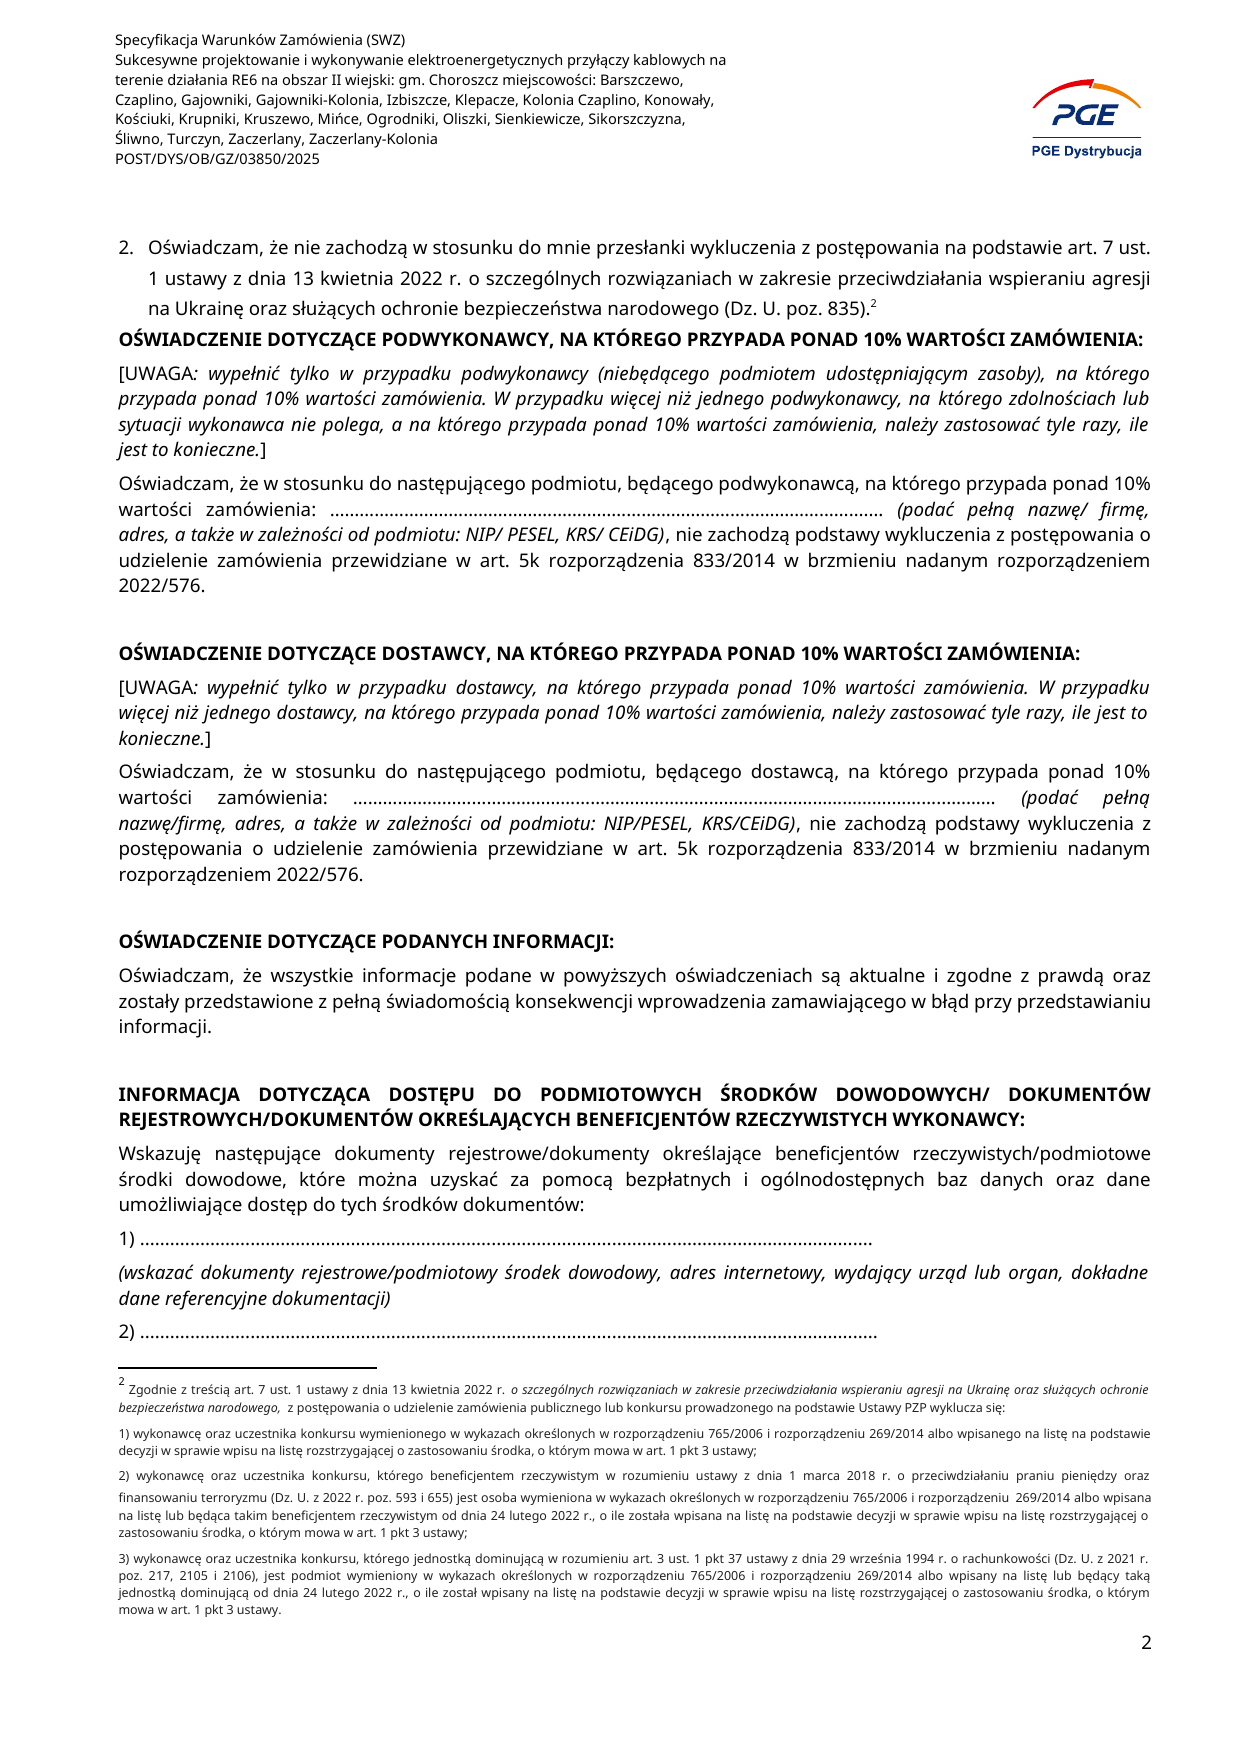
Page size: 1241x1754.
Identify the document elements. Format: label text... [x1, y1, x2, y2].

text [UWAGA: wypełnić tylko w przypadku podwykonawcy (niebędącego podmiotem udostępniającym zasoby), na którego przypada ponad 10% wartości zamówienia. W przypadku więcej niż jednego podwykonawcy, na którego zdolnościach lub sytuacji wykonawca nie polega, a na którego przypada ponad 10% wartości zamówienia, należy zastosować tyle razy, ile jest to konieczne.] [118, 360, 1152, 462]
text Wskazuję następujące dokumenty rejestrowe/dokumenty określające beneficjentów rzeczywistych/podmiotowe środki dowodowe, które można uzyskać za pomocą bezpłatnych i ogólnodostępnych baz danych oraz dane umożliwiające dostęp do tych środków dokumentów: [118, 1141, 1152, 1217]
text (wskazać dokumenty rejestrowe/podmiotowy środek dowodowy, adres internetowy, wydający urząd lub organ, dokładne dane referencyjne dokumentacji) [118, 1259, 1152, 1310]
text OŚWIADCZENIE DOTYCZĄCE PODWYKONAWCY, NA KTÓREGO PRZYPADA PONAD 10% WARTOŚCI ZAMÓWIENIA: [118, 326, 1152, 352]
list Oświadczam, że nie zachodzą w stosunku do mnie przesłanki wykluczenia z postępowania na podstawie art. 7 ust. 1 ustawy z dnia 13 kwietnia 2022 r. o szczególnych rozwiązaniach w zakresie przeciwdziałania wspieraniu agresji na Ukrainę oraz służących ochronie bezpieczeństwa narodowego (Dz. U. poz. 835). [118, 234, 1152, 321]
text INFORMACJA DOTYCZĄCA DOSTĘPU DO PODMIOTOWYCH ŚRODKÓW DOWODOWYCH/ DOKUMENTÓW REJESTROWYCH/DOKUMENTÓW OKREŚLAJĄCYCH BENEFICJENTÓW RZECZYWISTYCH WYKONAWCY: [118, 1081, 1152, 1132]
text OŚWIADCZENIE DOTYCZĄCE DOSTAWCY, NA KTÓREGO PRZYPADA PONAD 10% WARTOŚCI ZAMÓWIENIA: [118, 640, 1152, 666]
text Oświadczam, że w stosunku do następującego podmiotu, będącego dostawcą, na którego przypada ponad 10% wartości zamówienia: ……………………………………………………………………………………………….………..….…… (podać pełną nazwę/firmę, adres, a także w zależności od podmiotu: NIP/PESEL, KRS/CEiDG), nie zachodzą podstawy wykluczenia z postępowania o udzielenie zamówienia przewidziane w art. 5k rozporządzenia 833/2014 w brzmieniu nadanym rozporządzeniem 2022/576. [118, 759, 1152, 886]
text Oświadczam, że w stosunku do następującego podmiotu, będącego podwykonawcą, na którego przypada ponad 10% wartości zamówienia: ……………………………………………………………………………………………….… (podać pełną nazwę/ firmę, adres, a także w zależności od podmiotu: NIP/ PESEL, KRS/ CEiDG), nie zachodzą podstawy wykluczenia z postępowania o udzielenie zamówienia przewidziane w art. 5k rozporządzenia 833/2014 w brzmieniu nadanym rozporządzeniem 2022/576. [118, 470, 1152, 598]
text OŚWIADCZENIE DOTYCZĄCE PODANYCH INFORMACJI: [118, 929, 1152, 954]
text [UWAGA: wypełnić tylko w przypadku dostawcy, na którego przypada ponad 10% wartości zamówienia. W przypadku więcej niż jednego dostawcy, na którego przypada ponad 10% wartości zamówienia, należy zastosować tyle razy, ile jest to konieczne.] [118, 674, 1152, 751]
text 1) .................................................................................................................................................. [118, 1226, 1152, 1251]
text 2) ................................................................................................................................................... [118, 1319, 1152, 1344]
text Oświadczam, że wszystkie informacje podane w powyższych oświadczeniach są aktualne i zgodne z prawdą oraz zostały przedstawione z pełną świadomością konsekwencji wprowadzenia zamawiającego w błąd przy przedstawianiu informacji. [118, 962, 1152, 1039]
